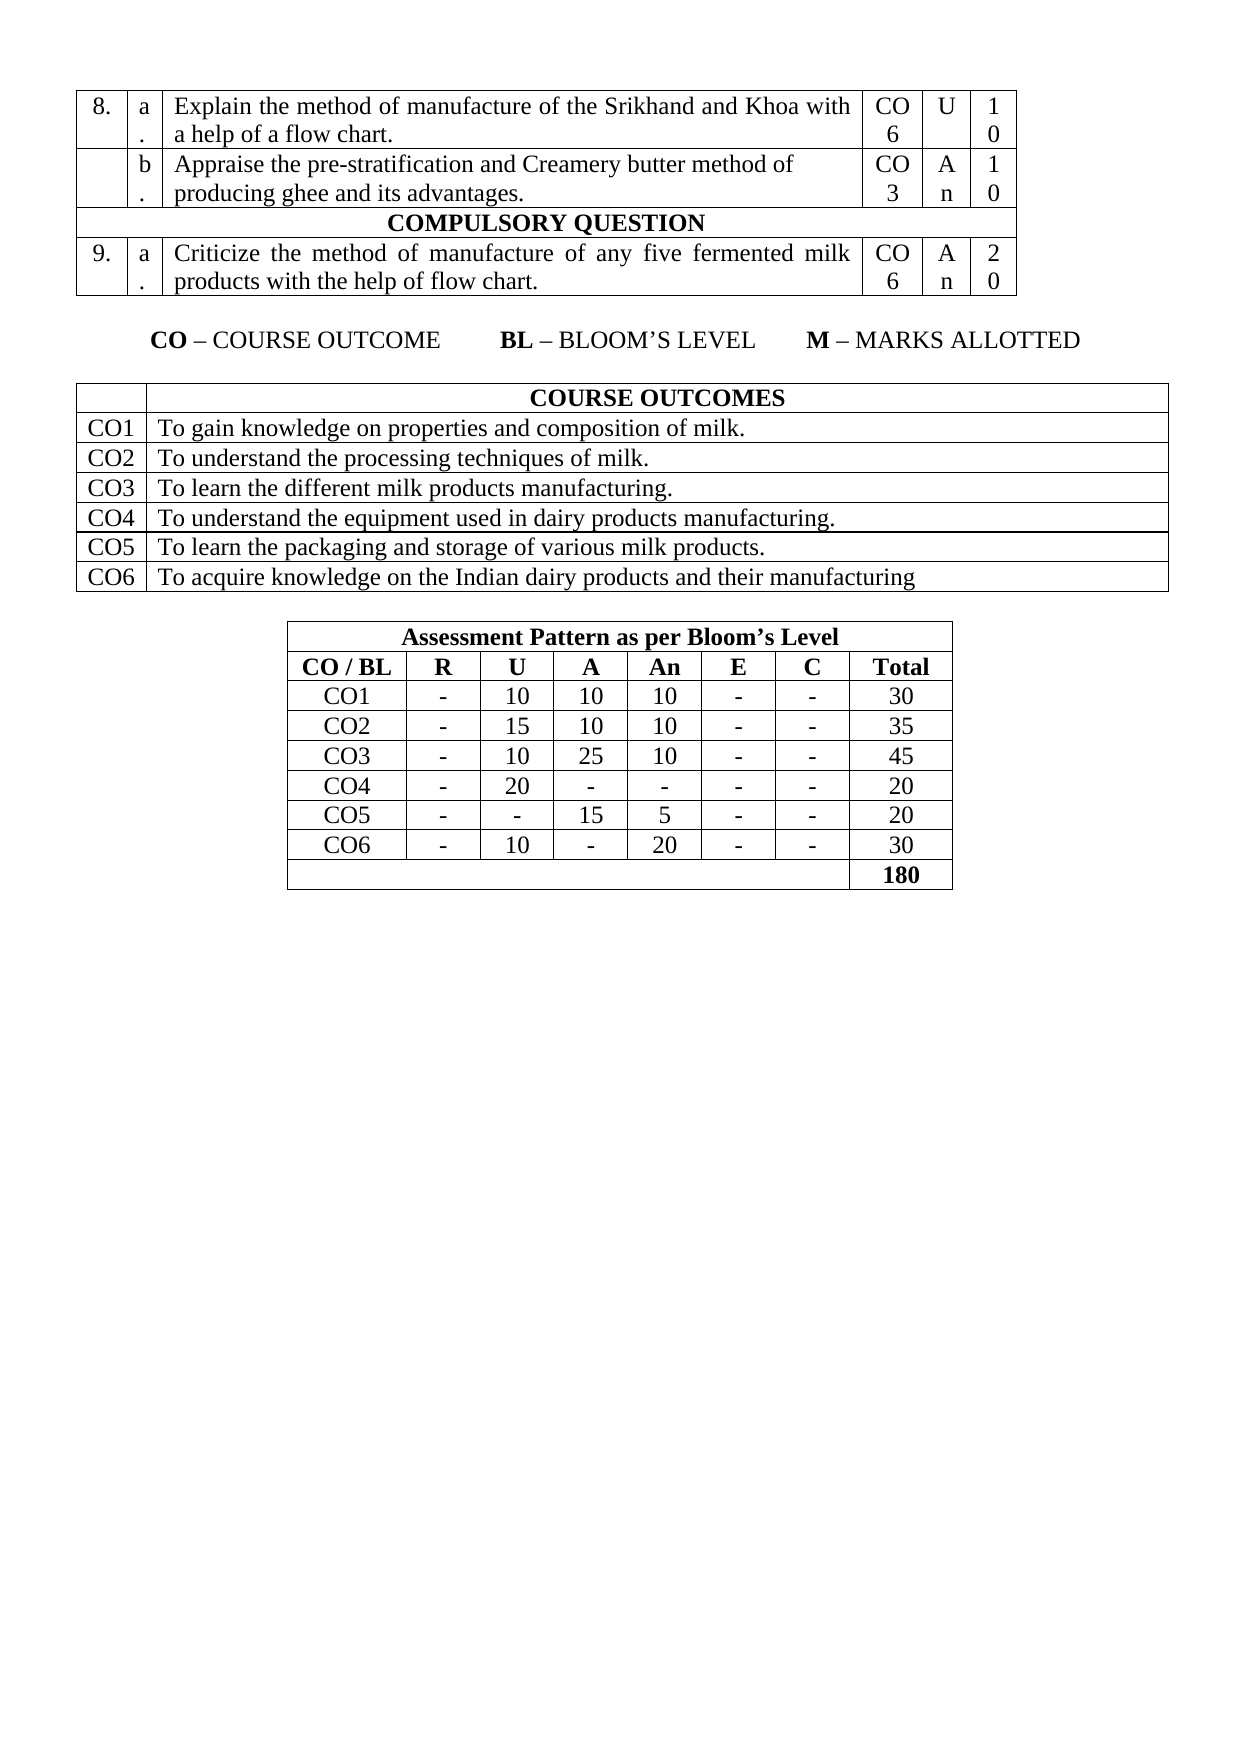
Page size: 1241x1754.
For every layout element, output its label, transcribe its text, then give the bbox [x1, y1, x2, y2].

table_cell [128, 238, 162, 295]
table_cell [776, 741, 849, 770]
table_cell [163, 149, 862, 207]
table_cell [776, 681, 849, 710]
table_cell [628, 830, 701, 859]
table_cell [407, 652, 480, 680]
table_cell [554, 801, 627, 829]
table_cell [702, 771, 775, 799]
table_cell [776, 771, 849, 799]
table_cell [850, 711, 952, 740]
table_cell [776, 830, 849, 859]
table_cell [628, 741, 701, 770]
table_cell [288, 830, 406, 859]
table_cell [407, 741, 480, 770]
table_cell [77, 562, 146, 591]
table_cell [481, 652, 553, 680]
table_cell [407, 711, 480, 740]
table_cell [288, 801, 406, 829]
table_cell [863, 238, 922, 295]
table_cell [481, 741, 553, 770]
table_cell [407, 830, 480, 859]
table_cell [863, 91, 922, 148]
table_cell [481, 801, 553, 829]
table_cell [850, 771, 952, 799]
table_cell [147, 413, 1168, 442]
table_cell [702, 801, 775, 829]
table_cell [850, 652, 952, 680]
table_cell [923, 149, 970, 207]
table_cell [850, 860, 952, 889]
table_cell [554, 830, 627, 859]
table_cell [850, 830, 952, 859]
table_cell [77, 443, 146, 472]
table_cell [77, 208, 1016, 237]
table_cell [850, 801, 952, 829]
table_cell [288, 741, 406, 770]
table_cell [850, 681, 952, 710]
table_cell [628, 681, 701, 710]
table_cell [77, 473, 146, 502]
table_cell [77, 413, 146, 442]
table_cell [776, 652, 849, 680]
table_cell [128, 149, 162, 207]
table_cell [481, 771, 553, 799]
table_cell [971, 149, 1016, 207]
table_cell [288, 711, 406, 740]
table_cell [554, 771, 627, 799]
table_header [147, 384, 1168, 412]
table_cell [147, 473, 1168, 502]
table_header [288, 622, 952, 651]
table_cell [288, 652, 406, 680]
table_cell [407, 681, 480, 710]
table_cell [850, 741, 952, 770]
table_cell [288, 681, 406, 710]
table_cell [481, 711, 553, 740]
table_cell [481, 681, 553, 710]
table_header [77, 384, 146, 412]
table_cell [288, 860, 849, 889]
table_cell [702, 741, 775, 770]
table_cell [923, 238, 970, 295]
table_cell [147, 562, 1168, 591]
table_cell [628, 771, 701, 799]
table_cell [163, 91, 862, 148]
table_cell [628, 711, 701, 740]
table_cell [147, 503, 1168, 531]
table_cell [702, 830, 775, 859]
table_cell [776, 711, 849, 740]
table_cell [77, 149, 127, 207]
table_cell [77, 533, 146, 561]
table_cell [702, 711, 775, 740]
text CO – COURSE OUTCOME BL – BLOOM’S LEVEL M – MARKS ALLOTTED [150, 325, 1090, 354]
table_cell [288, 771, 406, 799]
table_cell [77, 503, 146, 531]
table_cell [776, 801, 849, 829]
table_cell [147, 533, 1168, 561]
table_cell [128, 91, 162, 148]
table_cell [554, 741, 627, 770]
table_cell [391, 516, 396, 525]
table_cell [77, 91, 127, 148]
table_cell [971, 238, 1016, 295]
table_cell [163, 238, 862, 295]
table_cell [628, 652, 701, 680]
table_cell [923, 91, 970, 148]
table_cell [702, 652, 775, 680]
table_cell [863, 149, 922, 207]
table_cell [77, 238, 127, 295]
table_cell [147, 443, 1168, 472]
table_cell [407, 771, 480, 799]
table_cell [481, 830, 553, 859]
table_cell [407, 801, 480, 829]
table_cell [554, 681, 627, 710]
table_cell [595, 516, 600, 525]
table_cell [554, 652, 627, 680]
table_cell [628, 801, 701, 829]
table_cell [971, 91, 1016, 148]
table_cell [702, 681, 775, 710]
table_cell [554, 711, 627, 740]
